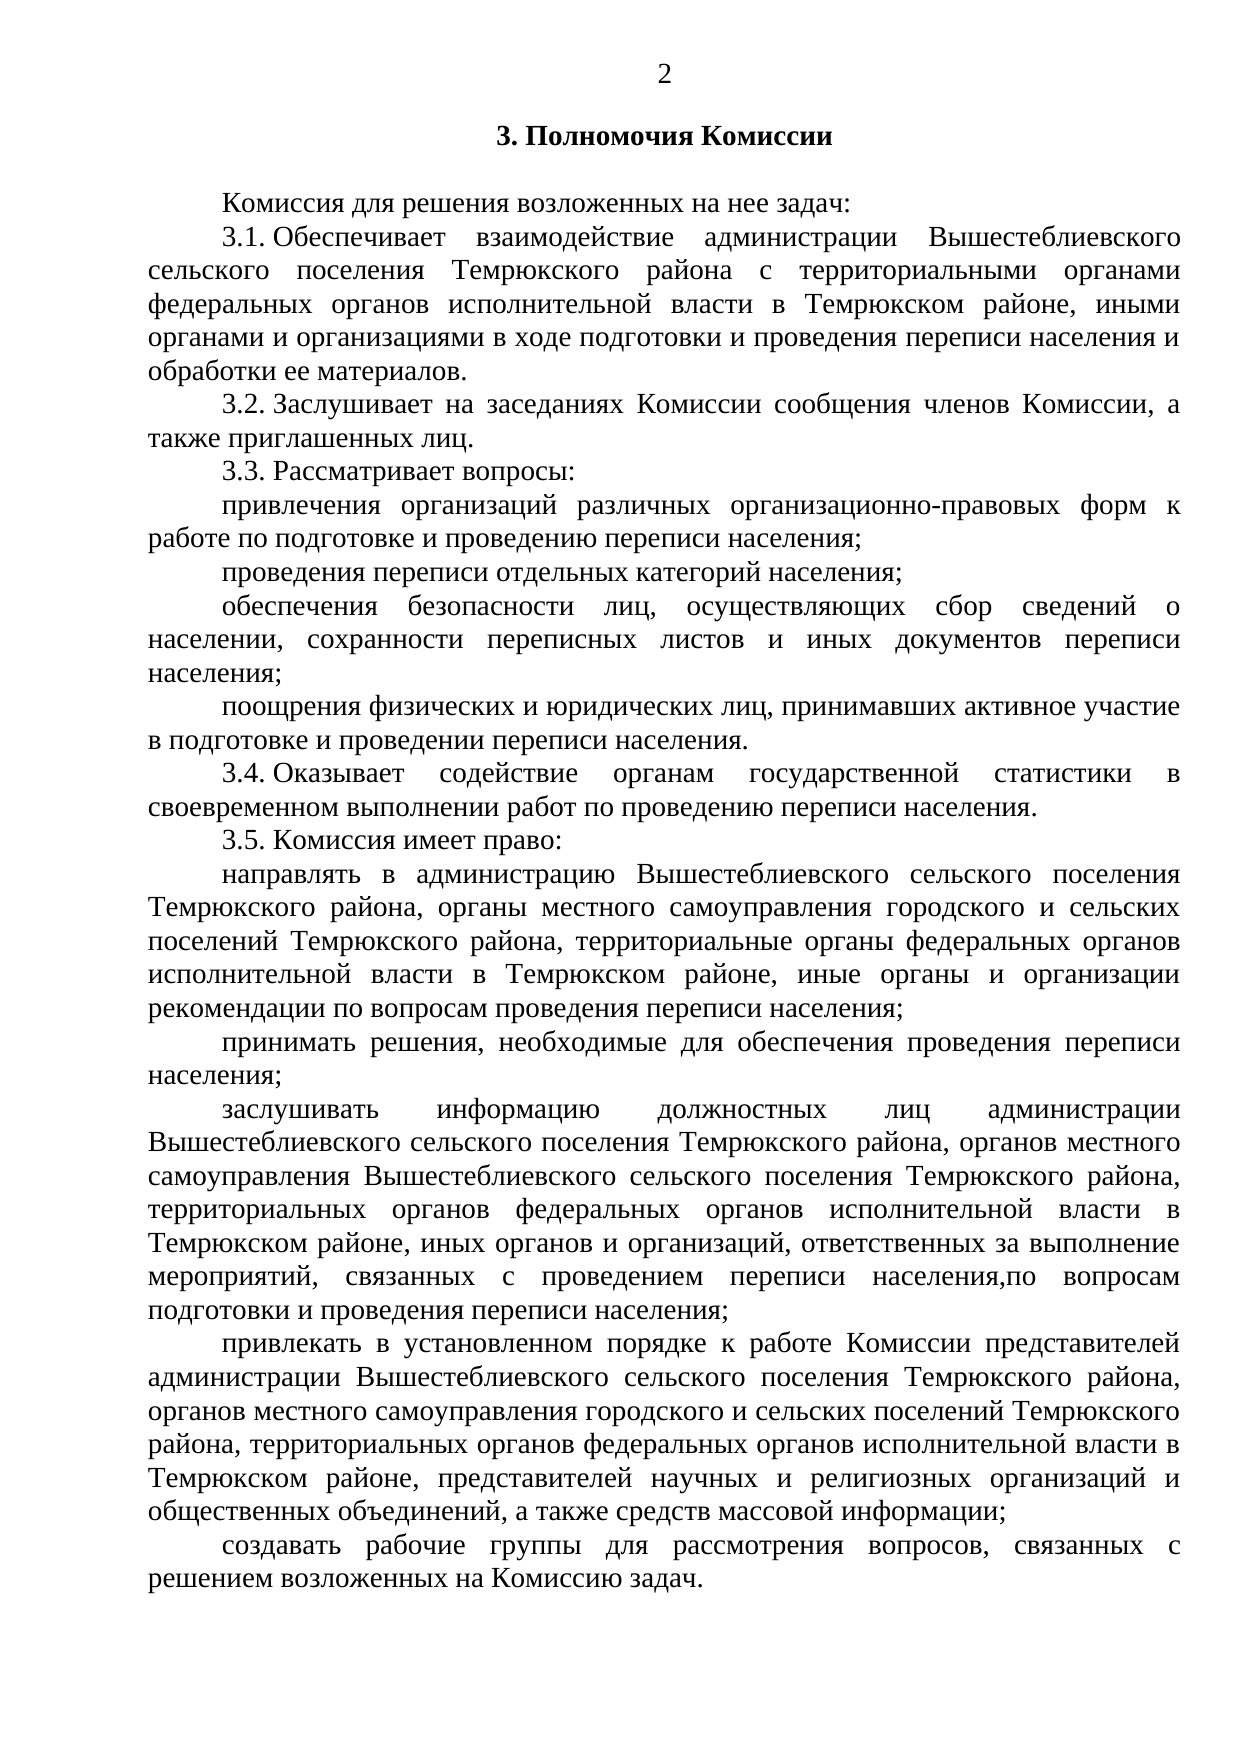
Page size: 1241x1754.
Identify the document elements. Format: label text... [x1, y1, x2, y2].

text принимать решения, необходимые для обеспечения проведения переписи населения; [148, 1024, 1181, 1091]
text направлять в администрацию Вышестеблиевского сельского поселения Темрюкского района, органы местного самоуправления городского и сельских поселений Темрюкского района, территориальные органы федеральных органов исполнительной власти в Темрюкском районе, иные органы и организации рекомендации по вопросам проведения переписи населения; [148, 856, 1181, 1024]
text 3.4. Оказывает содействие органам государственной статистики в своевременном выполнении работ по проведению переписи населения. [148, 755, 1181, 822]
text обеспечения безопасности лиц, осуществляющих сбор сведений о населении, сохранности переписных листов и иных документов переписи населения; [148, 588, 1181, 688]
text 3.3. Рассматривает вопросы: [148, 453, 1181, 487]
text Комиссия для решения возложенных на нее задач: [148, 185, 1181, 219]
text поощрения физических и юридических лиц, принимавших активное участие в подготовке и проведении переписи населения. [148, 688, 1181, 755]
text проведения переписи отдельных категорий населения; [148, 554, 1181, 588]
text привлечения организаций различных организационно-правовых форм к работе по подготовке и проведению переписи населения; [148, 487, 1181, 554]
text 3.2. Заслушивает на заседаниях Комиссии сообщения членов Комиссии, а также приглашенных лиц. [148, 386, 1181, 453]
text 3. Полномочия Комиссии [148, 118, 1181, 152]
text привлекать в установленном порядке к работе Комиссии представителей администрации Вышестеблиевского сельского поселения Темрюкского района, органов местного самоуправления городского и сельских поселений Темрюкского района, территориальных органов федеральных органов исполнительной власти в Темрюкском районе, представителей научных и религиозных организаций и общественных объединений, а также средств массовой информации; [148, 1326, 1181, 1527]
text 3.5. Комиссия имеет право: [148, 822, 1181, 856]
text 3.1. Обеспечивает взаимодействие администрации Вышестеблиевского сельского поселения Темрюкского района с территориальными органами федеральных органов исполнительной власти в Темрюкском районе, иными органами и организациями в ходе подготовки и проведения переписи населения и обработки ее материалов. [148, 219, 1181, 386]
text создавать рабочие группы для рассмотрения вопросов, связанных с решением возложенных на Комиссию задач. [148, 1527, 1181, 1594]
text заслушивать информацию должностных лиц администрации Вышестеблиевского сельского поселения Темрюкского района, органов местного самоуправления Вышестеблиевского сельского поселения Темрюкского района, территориальных органов федеральных органов исполнительной власти в Темрюкском районе, иных органов и организаций, ответственных за выполнение мероприятий, связанных с проведением переписи населения,по вопросам подготовки и проведения переписи населения; [148, 1091, 1181, 1326]
